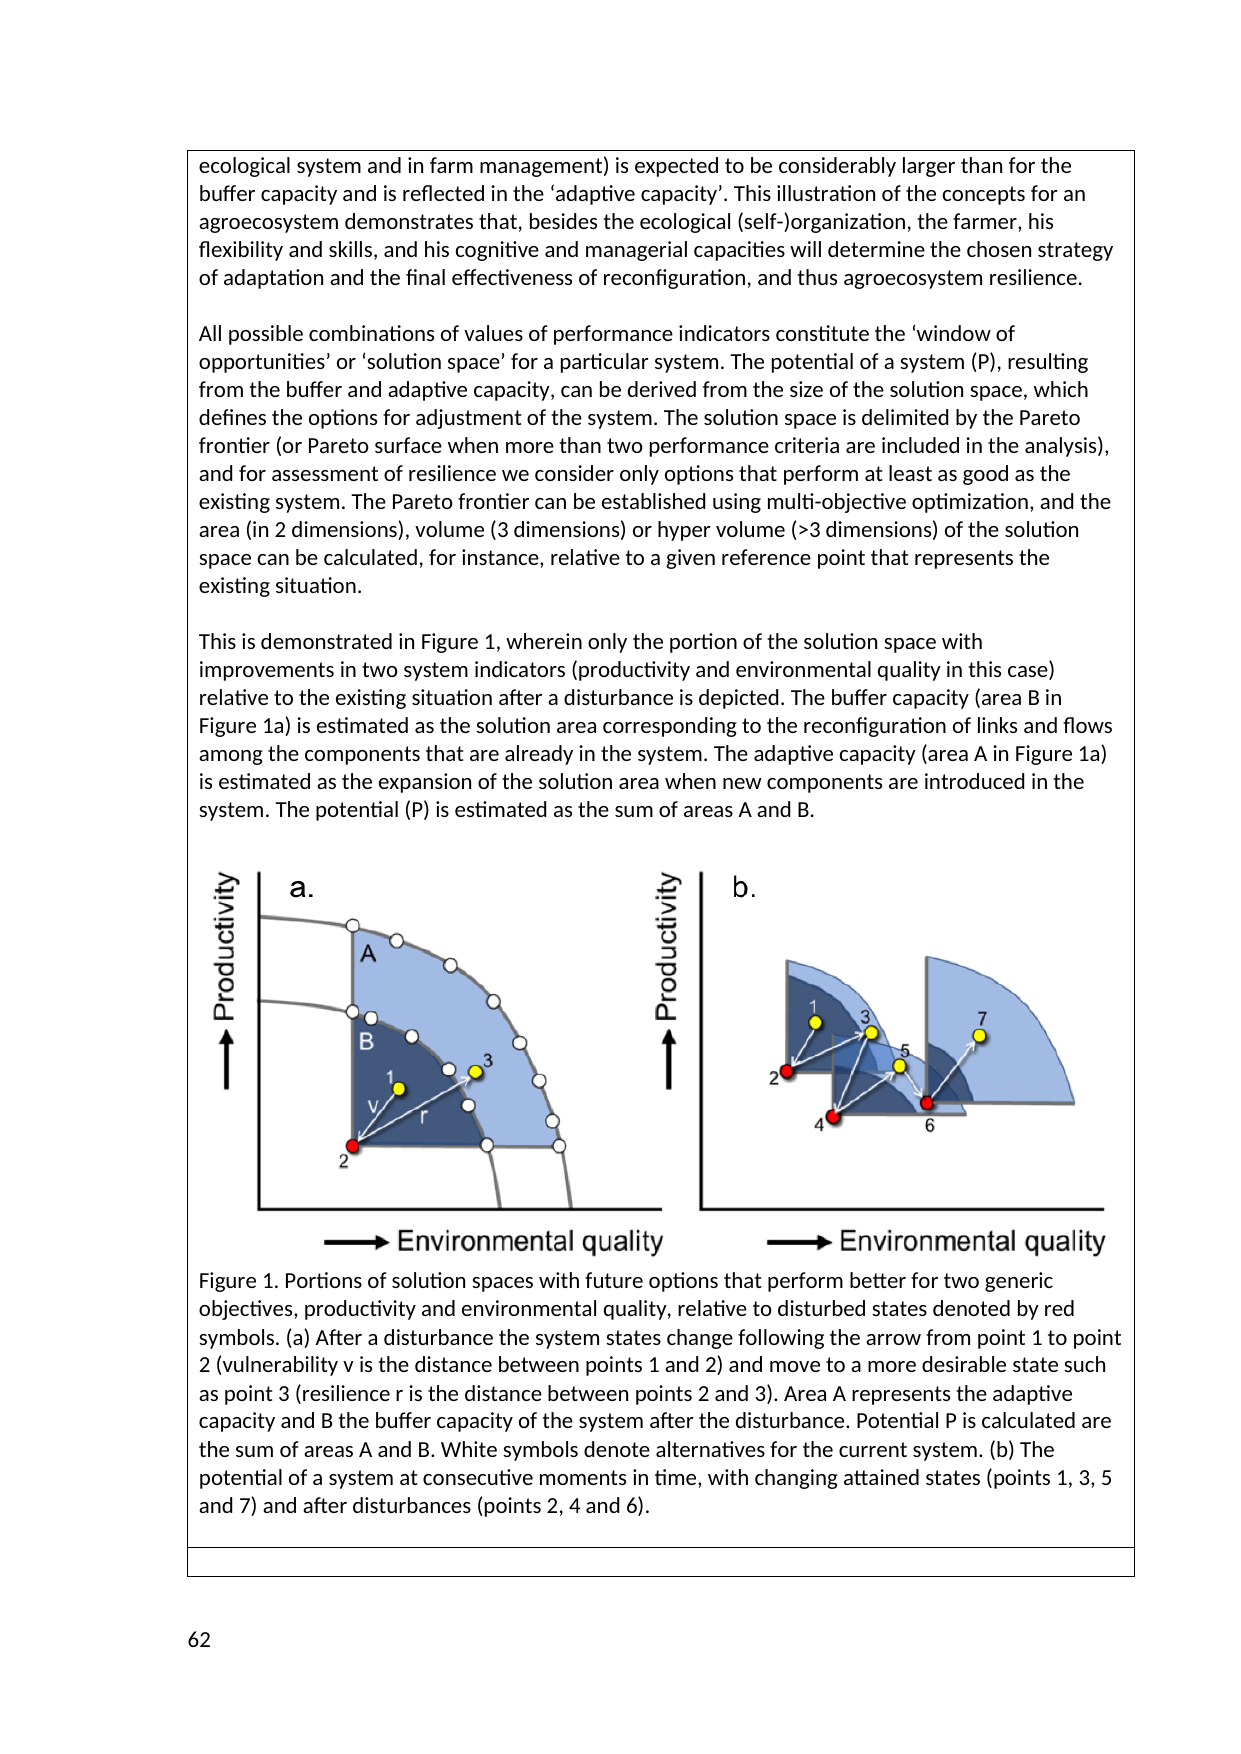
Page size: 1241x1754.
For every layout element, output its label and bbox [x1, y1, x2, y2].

picture [198, 851, 1119, 1267]
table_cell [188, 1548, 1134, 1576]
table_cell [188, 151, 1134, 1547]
